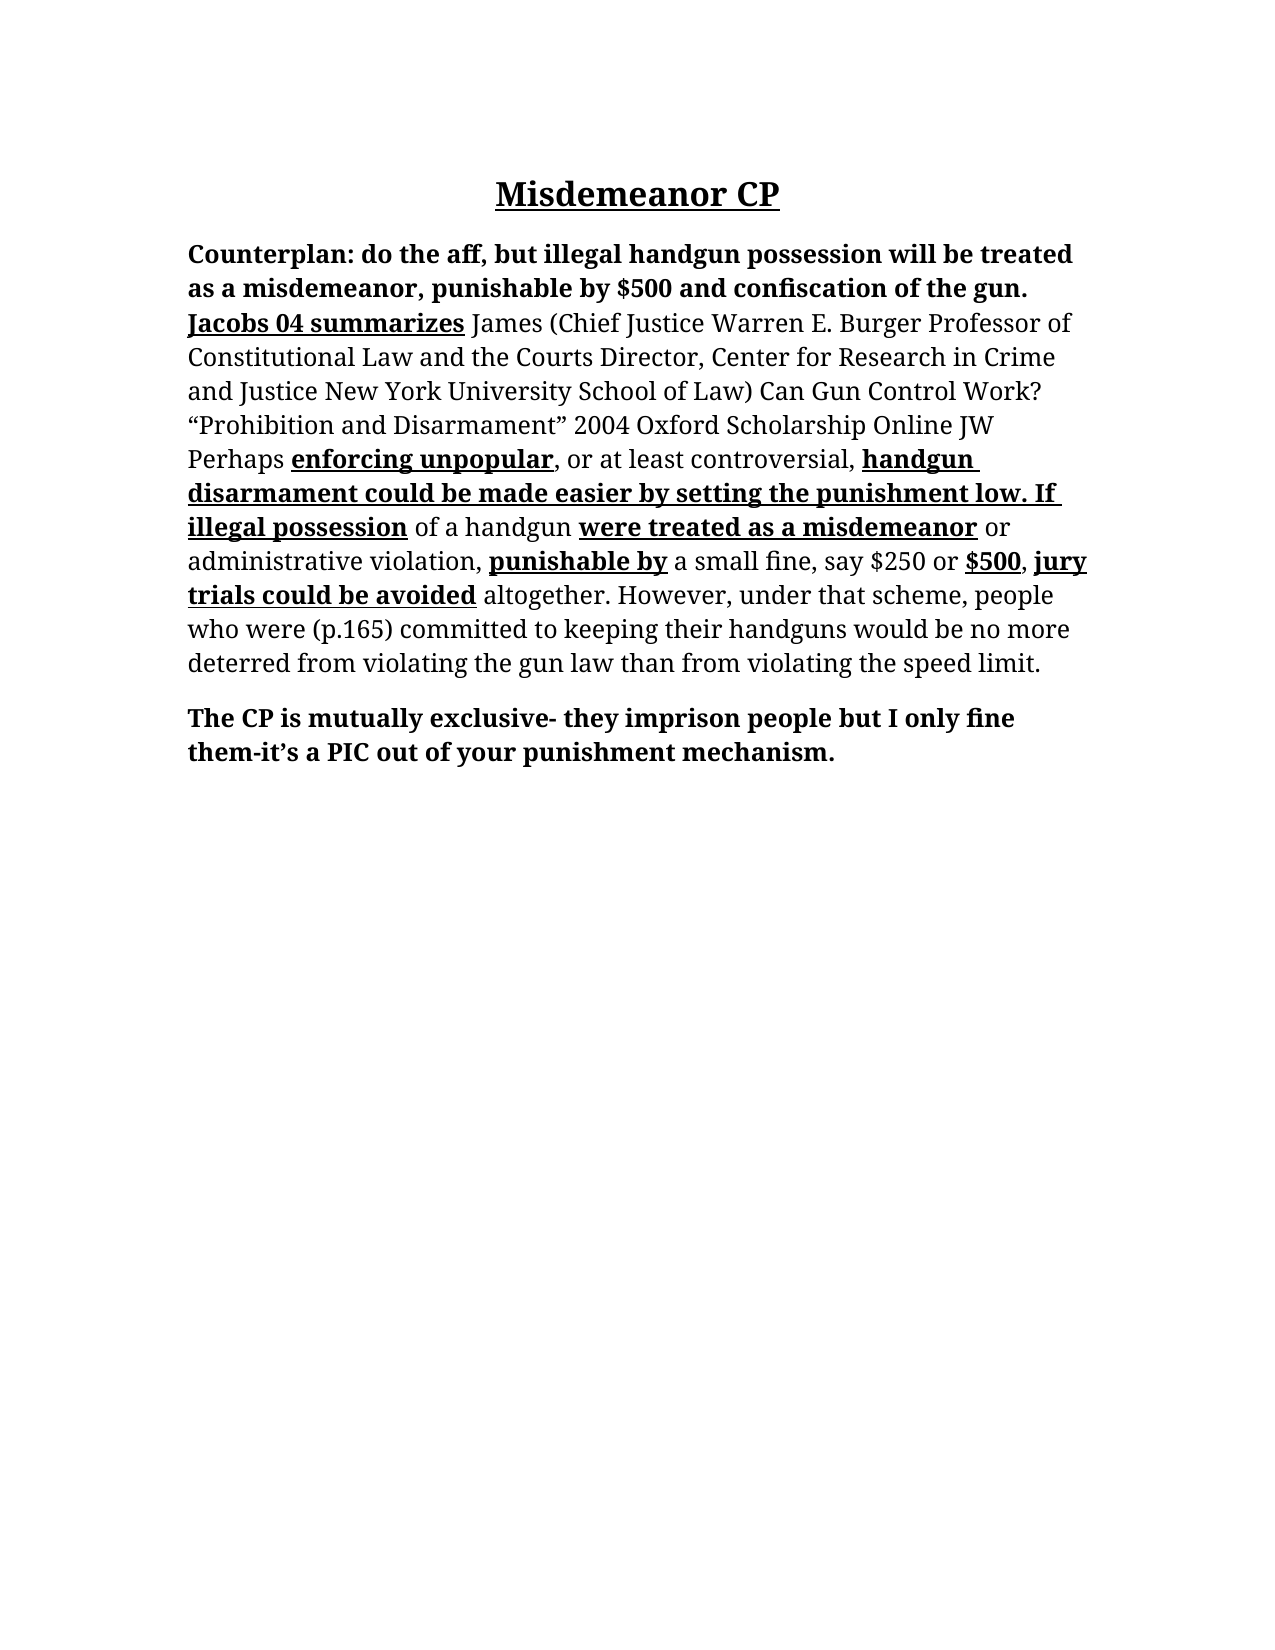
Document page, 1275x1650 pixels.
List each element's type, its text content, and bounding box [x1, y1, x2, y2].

text Jacobs 04 summarizes James (Chief Justice Warren E. Burger Professor of Constitutional Law and the Courts Director, Center for Research in Crime and Justice New York University School of Law) Can Gun Control Work? “Prohibition and Disarmament” 2004 Oxford Scholarship Online JW [187, 305, 1087, 441]
subtitle Counterplan: do the aff, but illegal handgun possession will be treated as a misdemeanor, punishable by $500 and confiscation of the gun. [187, 237, 1087, 305]
subtitle The CP is mutually exclusive- they imprison people but I only fine them-it’s a PIC out of your punishment mechanism. [187, 701, 1087, 769]
text Perhaps enforcing unpopular, or at least controversial, handgun disarmament could be made easier by setting the punishment low. If illegal possession of a handgun were treated as a misdemeanor or administrative violation, punishable by a small fine, say $250 or $500, jury trials could be avoided altogether. However, under that scheme, people who were (p.165) committed to keeping their handguns would be no more deterred from violating the gun law than from violating the speed limit. [187, 441, 1087, 680]
subtitle Misdemeanor CP [187, 171, 1087, 216]
